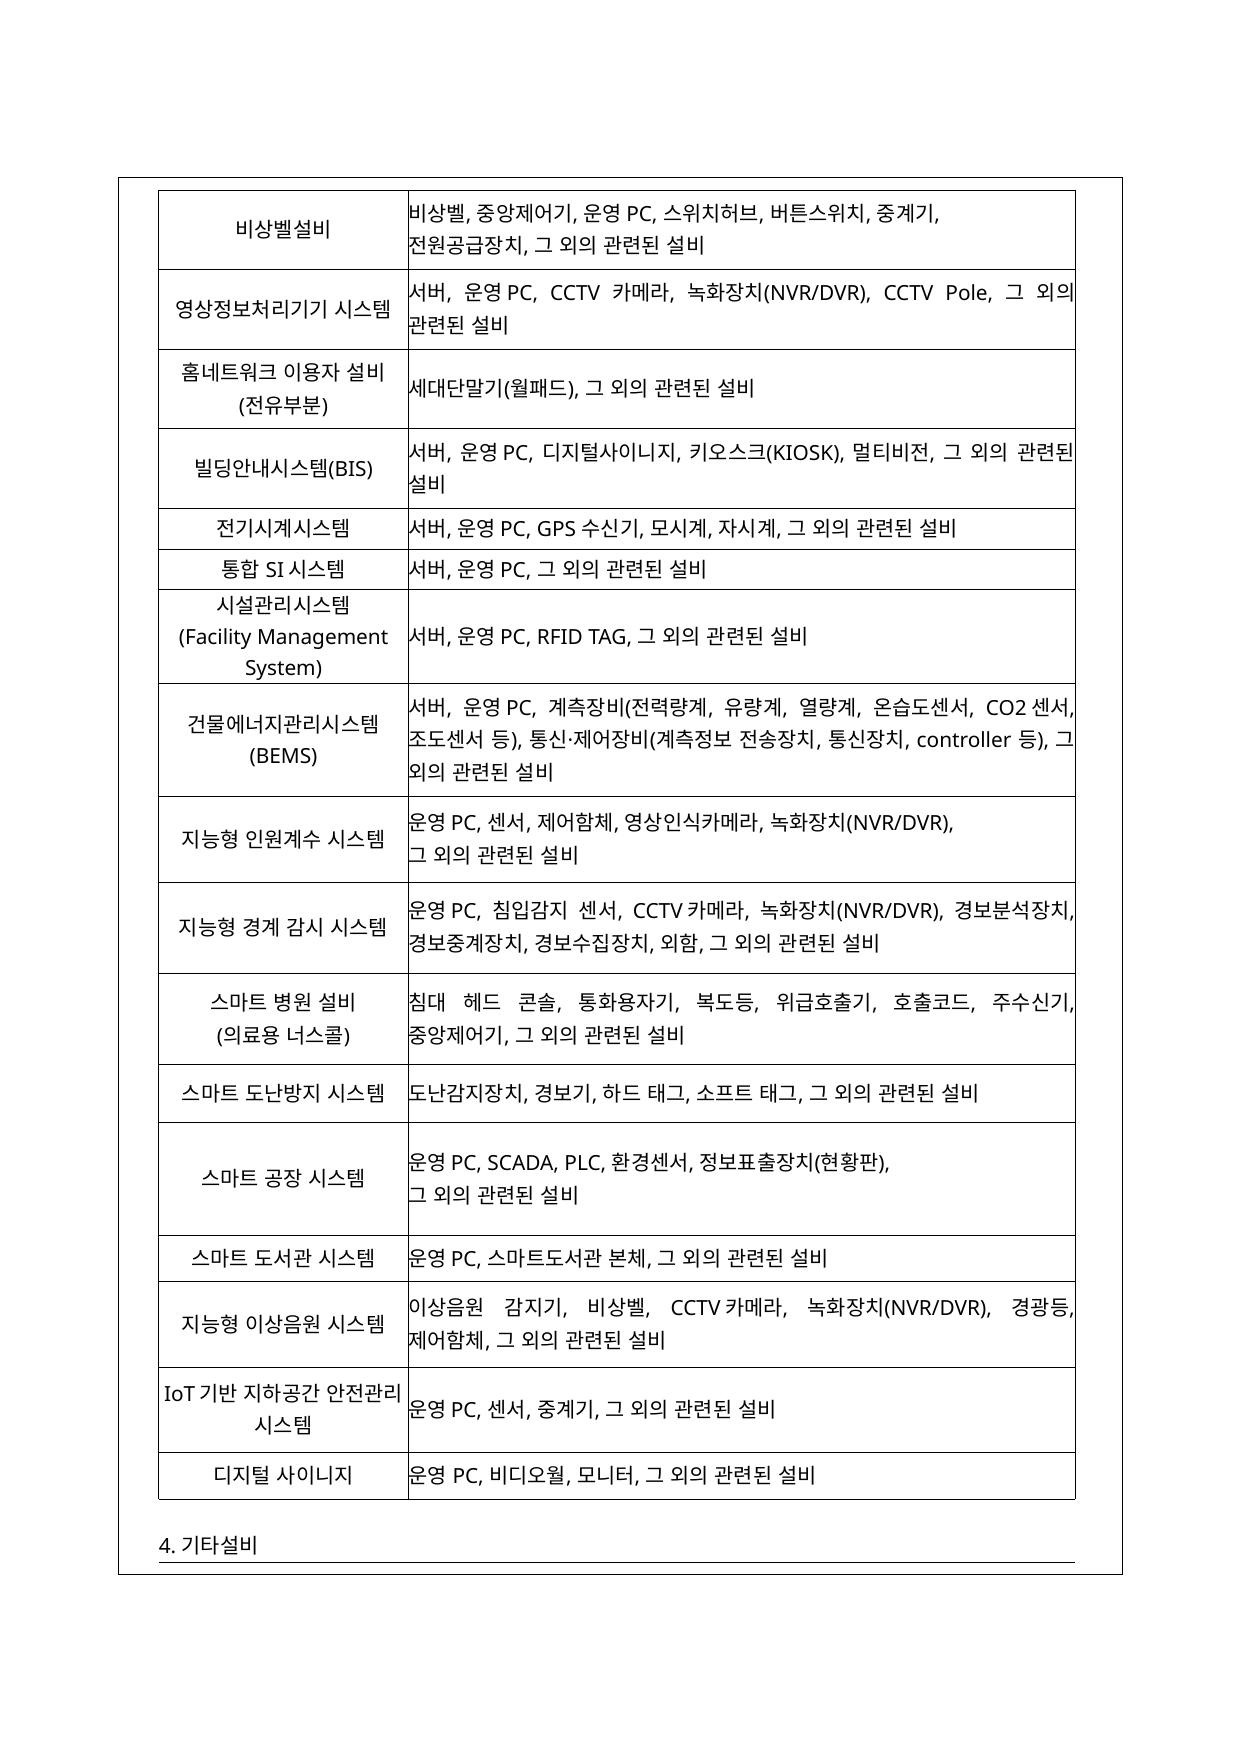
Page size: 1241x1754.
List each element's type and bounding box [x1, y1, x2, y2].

table_header [119, 178, 1122, 1574]
